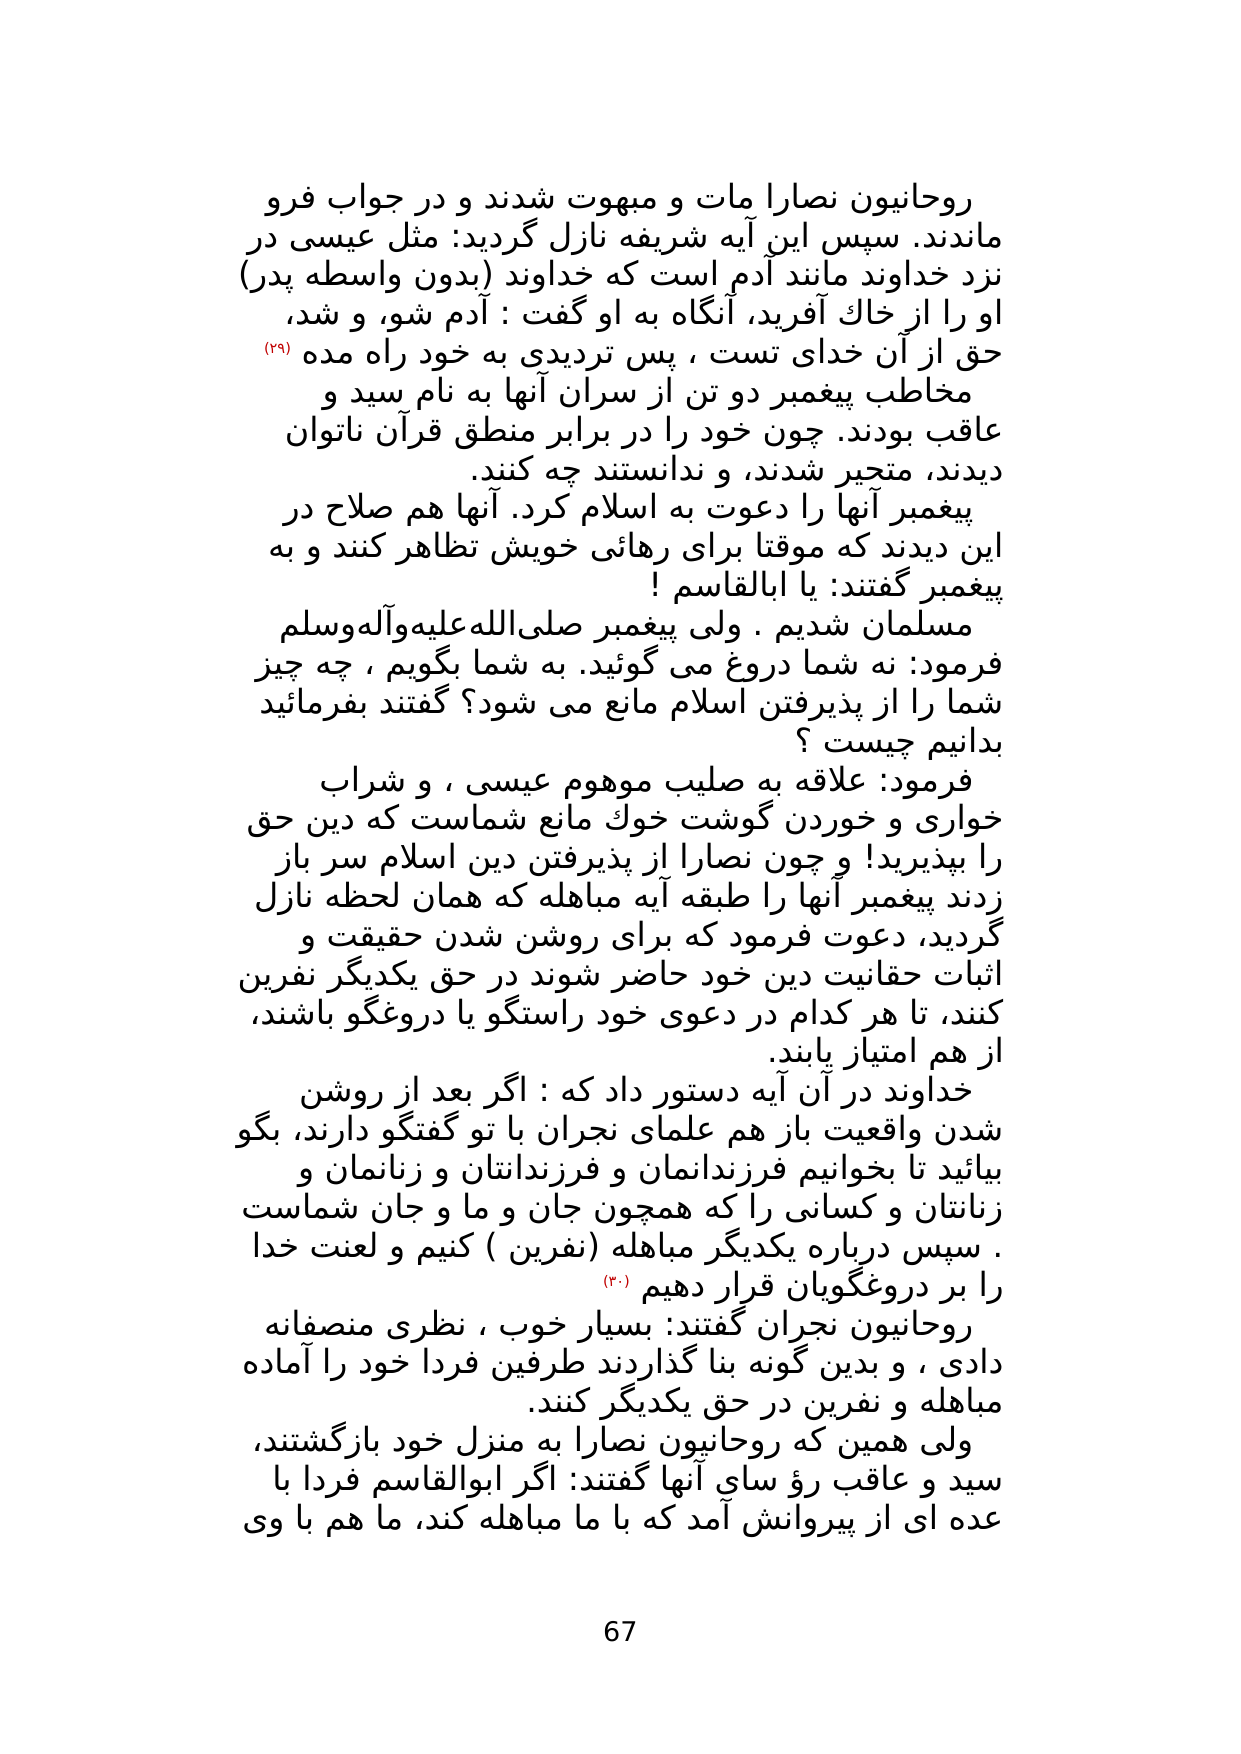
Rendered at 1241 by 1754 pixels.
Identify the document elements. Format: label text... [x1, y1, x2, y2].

text مسلمان شديم . ولى پيغمبر صلى‌الله‌عليه‌وآله‌وسلم فرمود: نه شما دروغ مى گوئيد. به شما بگويم ، چه چيز شما را از پذيرفتن اسلام مانع مى شود؟ گفتند بفرمائيد بدانيم چيست ؟ [236, 604, 1004, 760]
text خداوند در آن آيه دستور داد كه : اگر بعد از روشن شدن واقعيت باز هم علماى نجران با تو گفتگو دارند، بگو بيائيد تا بخوانيم فرزندانمان و فرزندانتان و زنانمان و زنانتان و كسانى را كه همچون جان و ما و جان شماست . سپس درباره يكديگر مباهله (نفرين ) كنيم و لعنت خدا را بر دروغگويان قرار دهيم (٣٠) [236, 1071, 1004, 1304]
text روحانيون نجران گفتند: بسيار خوب ، نظرى منصفانه دادى ، و بدين گونه بنا گذاردند طرفين فردا خود را آماده مباهله و نفرين در حق يكديگر كنند. [236, 1304, 1004, 1421]
text فرمود: علاقه به صليب موهوم عيسى ، و شراب خوارى و خوردن گوشت خوك مانع شماست كه دين حق را بپذيريد! و چون نصارا از پذيرفتن دين اسلام سر باز زدند پيغمبر آنها را طبقه آيه مباهله كه همان لحظه نازل گرديد، دعوت فرمود كه براى روشن شدن حقيقت و اثبات حقانيت دين خود حاضر شوند در حق يكديگر نفرين كنند، تا هر كدام در دعوى خود راستگو يا دروغگو باشند، از هم امتياز يابند. [236, 760, 1004, 1071]
text مخاطب پيغمبر دو تن از سران آنها به نام سيد و عاقب بودند. چون خود را در برابر منطق قرآن ناتوان ديدند، متحير شدند، و ندانستند چه كنند. [236, 371, 1004, 488]
text روحانيون نصارا مات و مبهوت شدند و در جواب فرو ماندند. سپس اين آيه شريفه نازل گرديد: مثل عيسى در نزد خداوند مانند آدم است كه خداوند (بدون واسطه پدر) او را از خاك آفريد، آنگاه به او گفت : آدم شو، و شد، حق از آن خداى تست ، پس ترديدى به خود راه مده (٢٩) [236, 177, 1004, 371]
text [236, 1421, 1004, 1537]
text پيغمبر آنها را دعوت به اسلام كرد. آنها هم صلاح در اين ديدند كه موقتا براى رهائى خويش تظاهر كنند و به پيغمبر گفتند: يا ابالقاسم ! [236, 488, 1004, 604]
